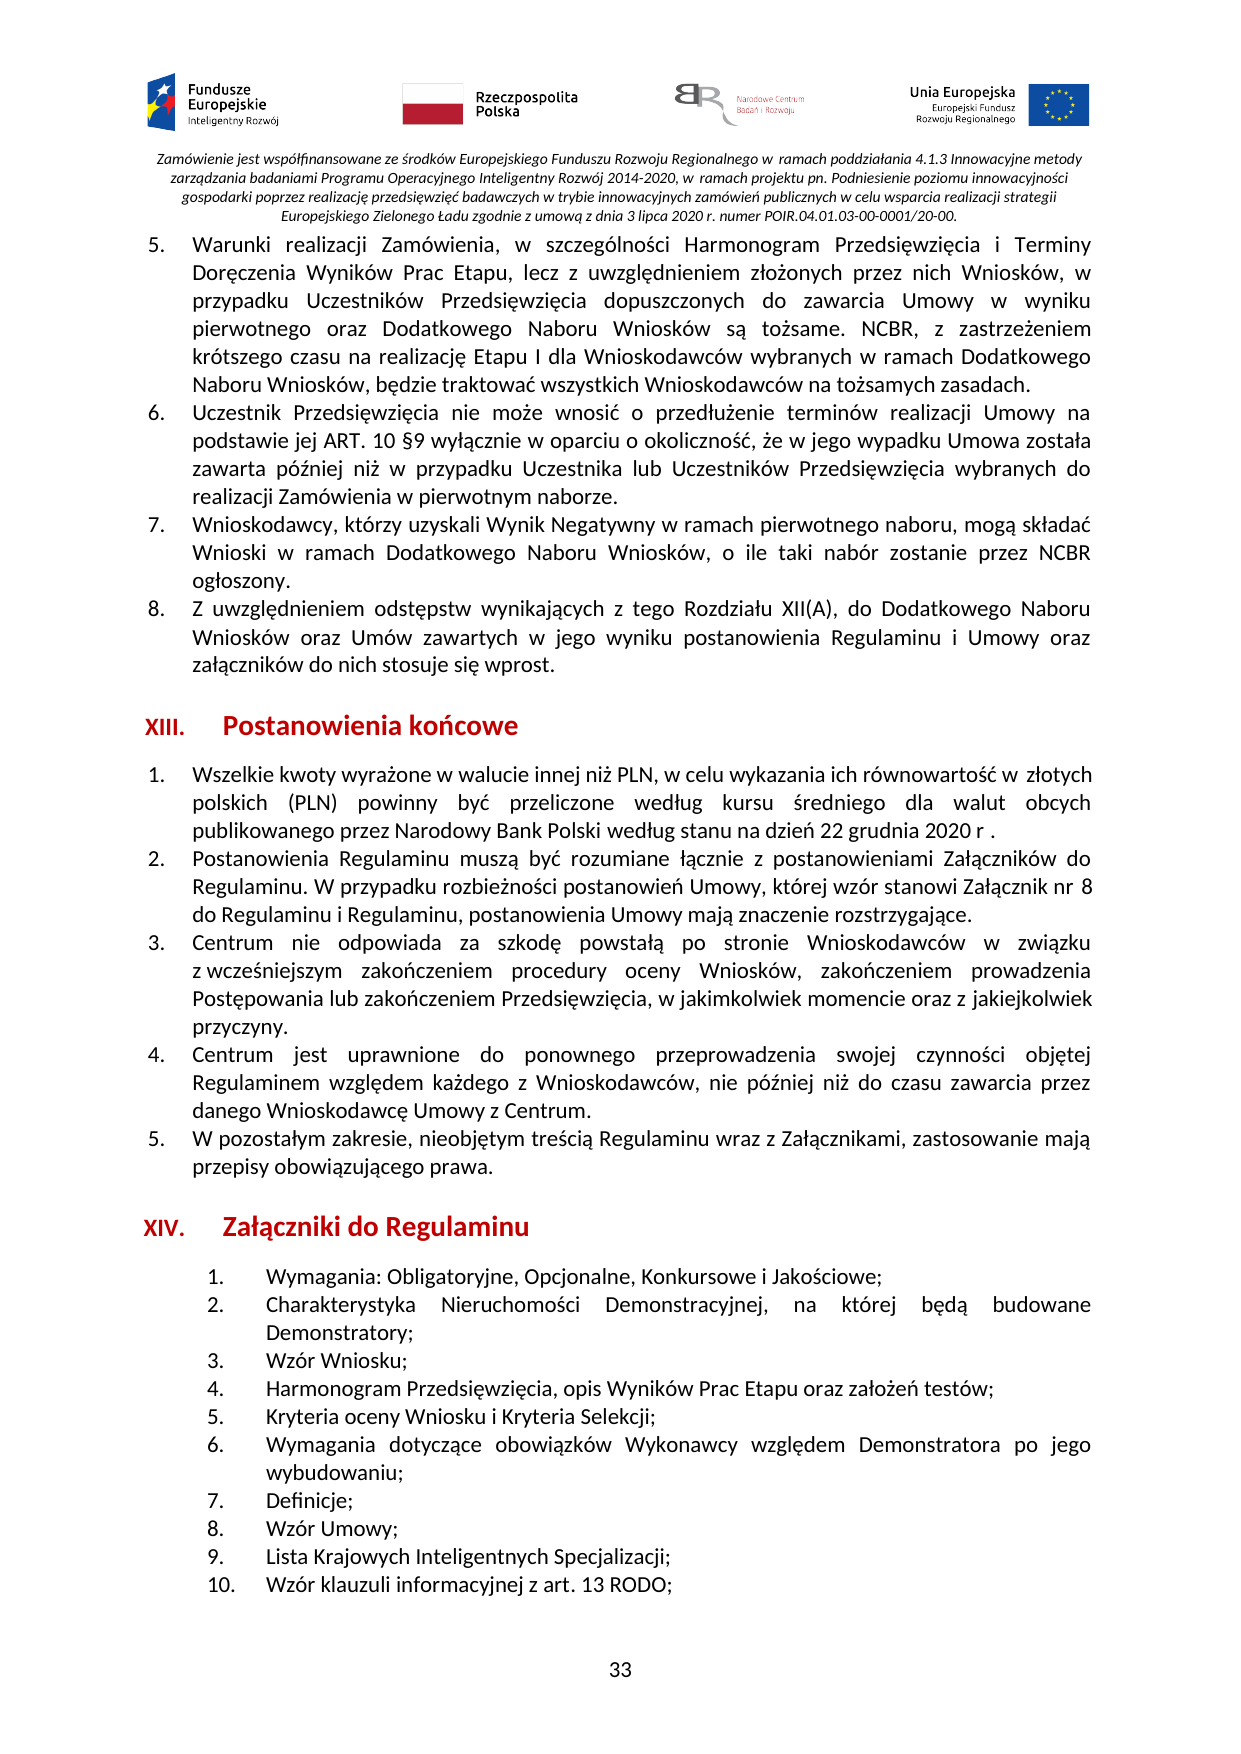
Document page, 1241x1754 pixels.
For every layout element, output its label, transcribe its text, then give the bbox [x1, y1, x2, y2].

list Z uwzględnieniem odstępstw wynikających z tego Rozdziału XII(A), do Dodatkowego Naboru Wniosków oraz Umów zawartych w jego wyniku postanowienia Regulaminu i Umowy oraz załączników do nich stosuje się wprost. [148, 594, 1092, 679]
subtitle Załączniki do Regulaminu [185, 1208, 1092, 1244]
list Charakterystyka Nieruchomości Demonstracyjnej, na której będą budowane Demonstratory; [207, 1290, 1092, 1346]
list Uczestnik Przedsięwzięcia nie może wnosić o przedłużenie terminów realizacji Umowy na podstawie jej ART. 10 §9 wyłącznie w oparciu o okoliczność, że w jego wypadku Umowa została zawarta później niż w przypadku Uczestnika lub Uczestników Przedsięwzięcia wybranych do realizacji Zamówienia w pierwotnym naborze. [148, 398, 1092, 511]
list Postanowienia Regulaminu muszą być rozumiane łącznie z postanowieniami Załączników do Regulaminu. W przypadku rozbieżności postanowień Umowy, której wzór stanowi Załącznik nr 8 do Regulaminu i Regulaminu, postanowienia Umowy mają znaczenie rozstrzygające. [148, 844, 1092, 928]
list Kryteria oceny Wniosku i Kryteria Selekcji; [207, 1402, 1092, 1430]
list Wzór Wniosku; [207, 1346, 1092, 1374]
list Warunki realizacji Zamówienia, w szczególności Harmonogram Przedsięwzięcia i Terminy Doręczenia Wyników Prac Etapu, lecz z uwzględnieniem złożonych przez nich Wniosków, w przypadku Uczestników Przedsięwzięcia dopuszczonych do zawarcia Umowy w wyniku pierwotnego oraz Dodatkowego Naboru Wniosków są tożsame. NCBR, z zastrzeżeniem krótszego czasu na realizację Etapu I dla Wnioskodawców wybranych w ramach Dodatkowego Naboru Wniosków, będzie traktować wszystkich Wnioskodawców na tożsamych zasadach. [148, 230, 1092, 398]
list Lista Krajowych Inteligentnych Specjalizacji; [207, 1542, 1092, 1570]
list Wzór klauzuli informacyjnej z art. 13 RODO; [207, 1570, 1092, 1598]
list Wszelkie kwoty wyrażone w walucie innej niż PLN, w celu wykazania ich równowartość w złotych polskich (PLN) powinny być przeliczone według kursu średniego dla walut obcych publikowanego przez Narodowy Bank Polski według stanu na dzień 22 grudnia 2020 r . [148, 760, 1092, 844]
list Wzór Umowy; [207, 1514, 1092, 1542]
list Wymagania dotyczące obowiązków Wykonawcy względem Demonstratora po jego wybudowaniu; [207, 1430, 1092, 1486]
list Definicje; [207, 1486, 1092, 1514]
list Centrum nie odpowiada za szkodę powstałą po stronie Wnioskodawców w związku z wcześniejszym zakończeniem procedury oceny Wniosków, zakończeniem prowadzenia Postępowania lub zakończeniem Przedsięwzięcia, w jakimkolwiek momencie oraz z jakiejkolwiek przyczyny. [148, 928, 1092, 1040]
list W pozostałym zakresie, nieobjętym treścią Regulaminu wraz z Załącznikami, zastosowanie mają przepisy obowiązującego prawa. [148, 1124, 1092, 1180]
list Wymagania: Obligatoryjne, Opcjonalne, Konkursowe i Jakościowe; [207, 1262, 1092, 1290]
list Wnioskodawcy, którzy uzyskali Wynik Negatywny w ramach pierwotnego naboru, mogą składać Wnioski w ramach Dodatkowego Naboru Wniosków, o ile taki nabór zostanie przez NCBR ogłoszony. [148, 511, 1092, 594]
picture [147, 73, 1090, 131]
list Harmonogram Przedsięwzięcia, opis Wyników Prac Etapu oraz założeń testów; [207, 1374, 1092, 1402]
subtitle Postanowienia końcowe [185, 707, 1092, 742]
list Centrum jest uprawnione do ponownego przeprowadzenia swojej czynności objętej Regulaminem względem każdego z Wnioskodawców, nie później niż do czasu zawarcia przez danego Wnioskodawcę Umowy z Centrum. [148, 1040, 1092, 1124]
